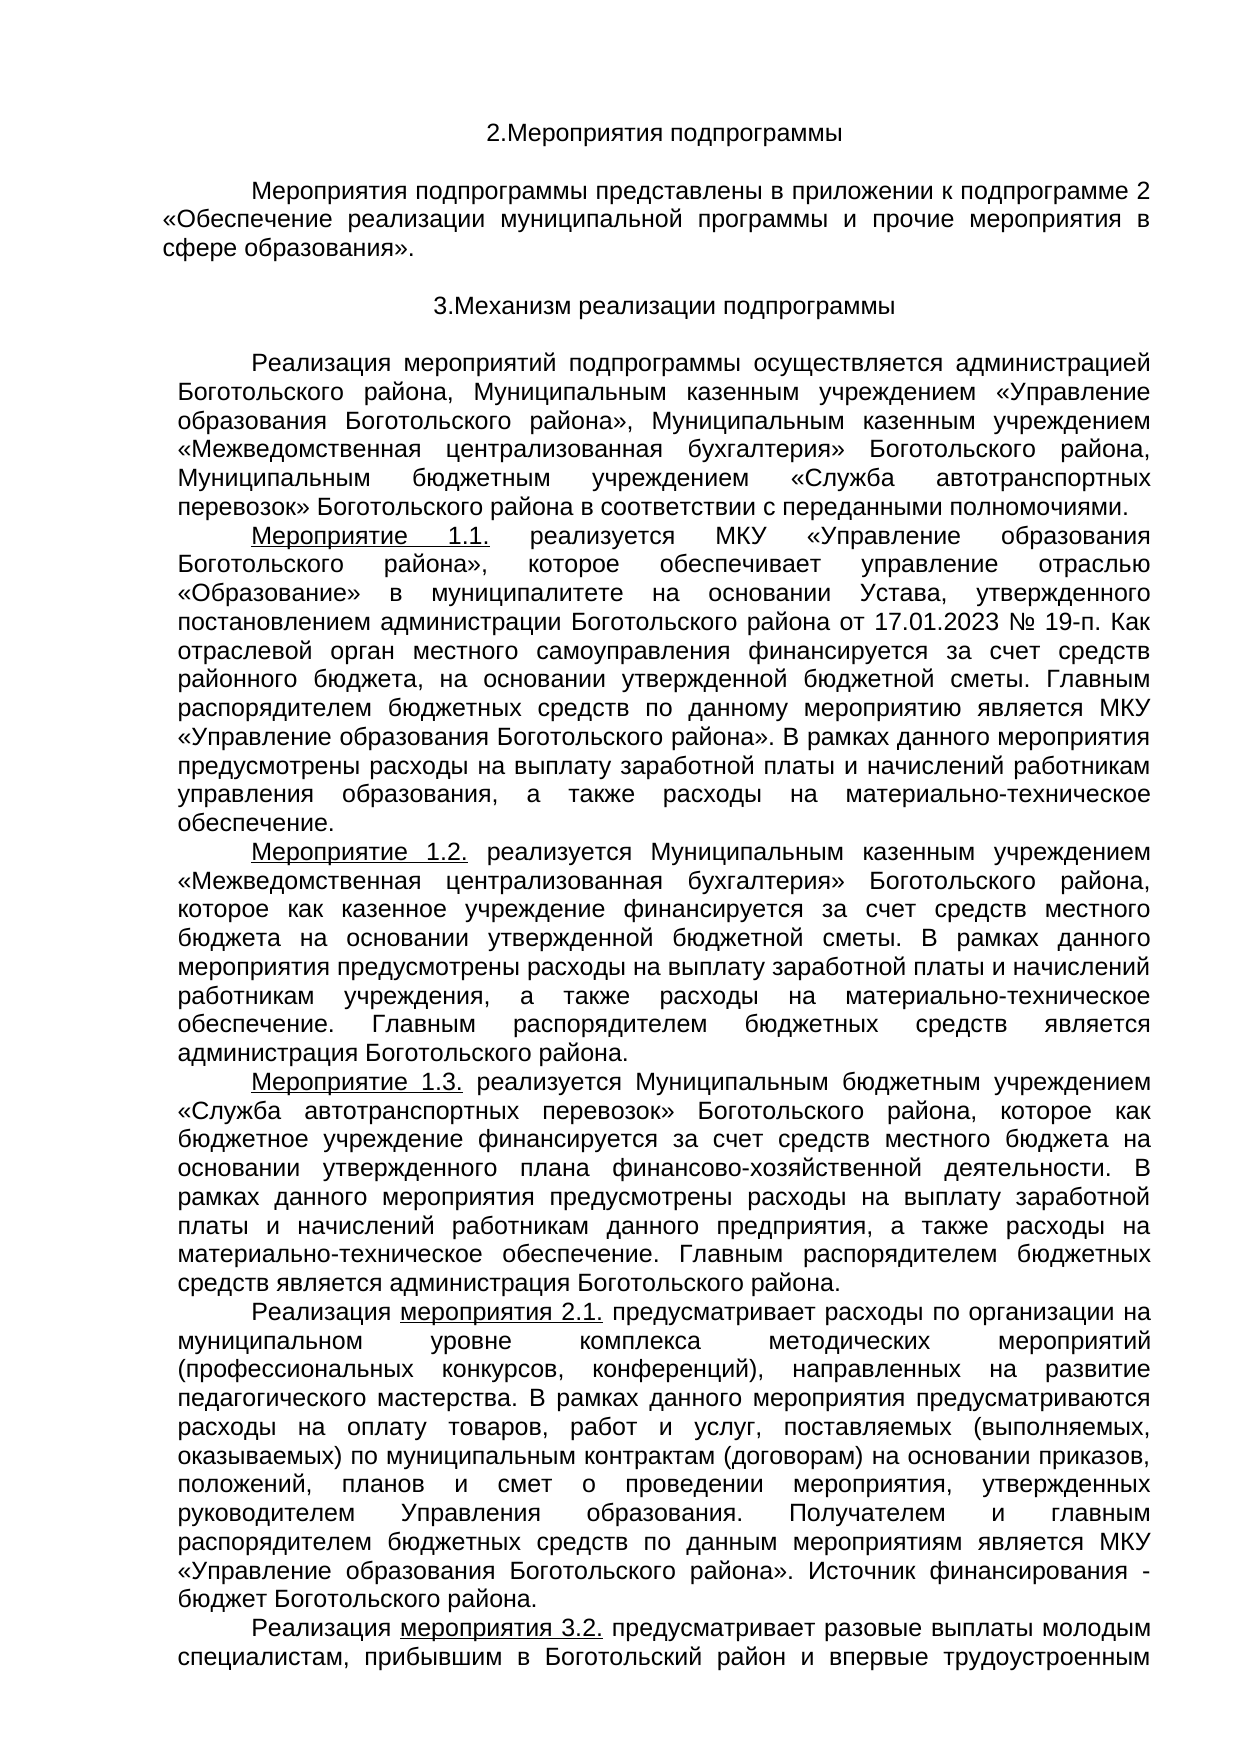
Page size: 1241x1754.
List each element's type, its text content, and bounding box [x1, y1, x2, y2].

text Мероприятие 1.1. реализуется МКУ «Управление образования Боготольского района», которое обеспечивает управление отраслью «Образование» в муниципалитете на основании Устава, утвержденного постановлением администрации Боготольского района от 17.01.2023 № 19-п. Как отраслевой орган местного самоуправления финансируется за счет средств районного бюджета, на основании утвержденной бюджетной сметы. Главным распорядителем бюджетных средств по данному мероприятию является МКУ «Управление образования Боготольского района». В рамках данного мероприятия предусмотрены расходы на выплату заработной платы и начислений работникам управления образования, а также расходы на материально-техническое обеспечение. [177, 521, 1152, 837]
text Мероприятие 1.2. реализуется Муниципальным казенным учреждением «Межведомственная централизованная бухгалтерия» Боготольского района, которое как казенное учреждение финансируется за счет средств местного бюджета на основании утвержденной бюджетной сметы. В рамках данного мероприятия предусмотрены расходы на выплату заработной платы и начислений работникам учреждения, а также расходы на материально-техническое обеспечение. Главным распорядителем бюджетных средств является администрация Боготольского района. [177, 837, 1152, 1067]
text Мероприятия подпрограммы представлены в приложении к подпрограмме 2 «Обеспечение реализации муниципальной программы и прочие мероприятия в сфере образования». [162, 176, 1152, 262]
text 2.Мероприятия подпрограммы [177, 118, 1152, 147]
text Реализация мероприятия 2.1. предусматривает расходы по организации на муниципальном уровне комплекса методических мероприятий (профессиональных конкурсов, конференций), направленных на развитие педагогического мастерства. В рамках данного мероприятия предусматриваются расходы на оплату товаров, работ и услуг, поставляемых (выполняемых, оказываемых) по муниципальным контрактам (договорам) на основании приказов, положений, планов и смет о проведении мероприятия, утвержденных руководителем Управления образования. Получателем и главным распорядителем бюджетных средств по данным мероприятиям является МКУ «Управление образования Боготольского района». Источник финансирования - бюджет Боготольского района. [177, 1297, 1152, 1613]
text Мероприятие 1.3. реализуется Муниципальным бюджетным учреждением «Служба автотранспортных перевозок» Боготольского района, которое как бюджетное учреждение финансируется за счет средств местного бюджета на основании утвержденного плана финансово-хозяйственной деятельности. В рамках данного мероприятия предусмотрены расходы на выплату заработной платы и начислений работникам данного предприятия, а также расходы на материально-техническое обеспечение. Главным распорядителем бюджетных средств является администрация Боготольского района. [177, 1067, 1152, 1297]
text Реализация мероприятий подпрограммы осуществляется администрацией Боготольского района, Муниципальным казенным учреждением «Управление образования Боготольского района», Муниципальным казенным учреждением «Межведомственная централизованная бухгалтерия» Боготольского района, Муниципальным бюджетным учреждением «Служба автотранспортных перевозок» Боготольского района в соответствии с переданными полномочиями. [177, 348, 1152, 521]
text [177, 1613, 1152, 1671]
text 3.Механизм реализации подпрограммы [177, 291, 1152, 319]
